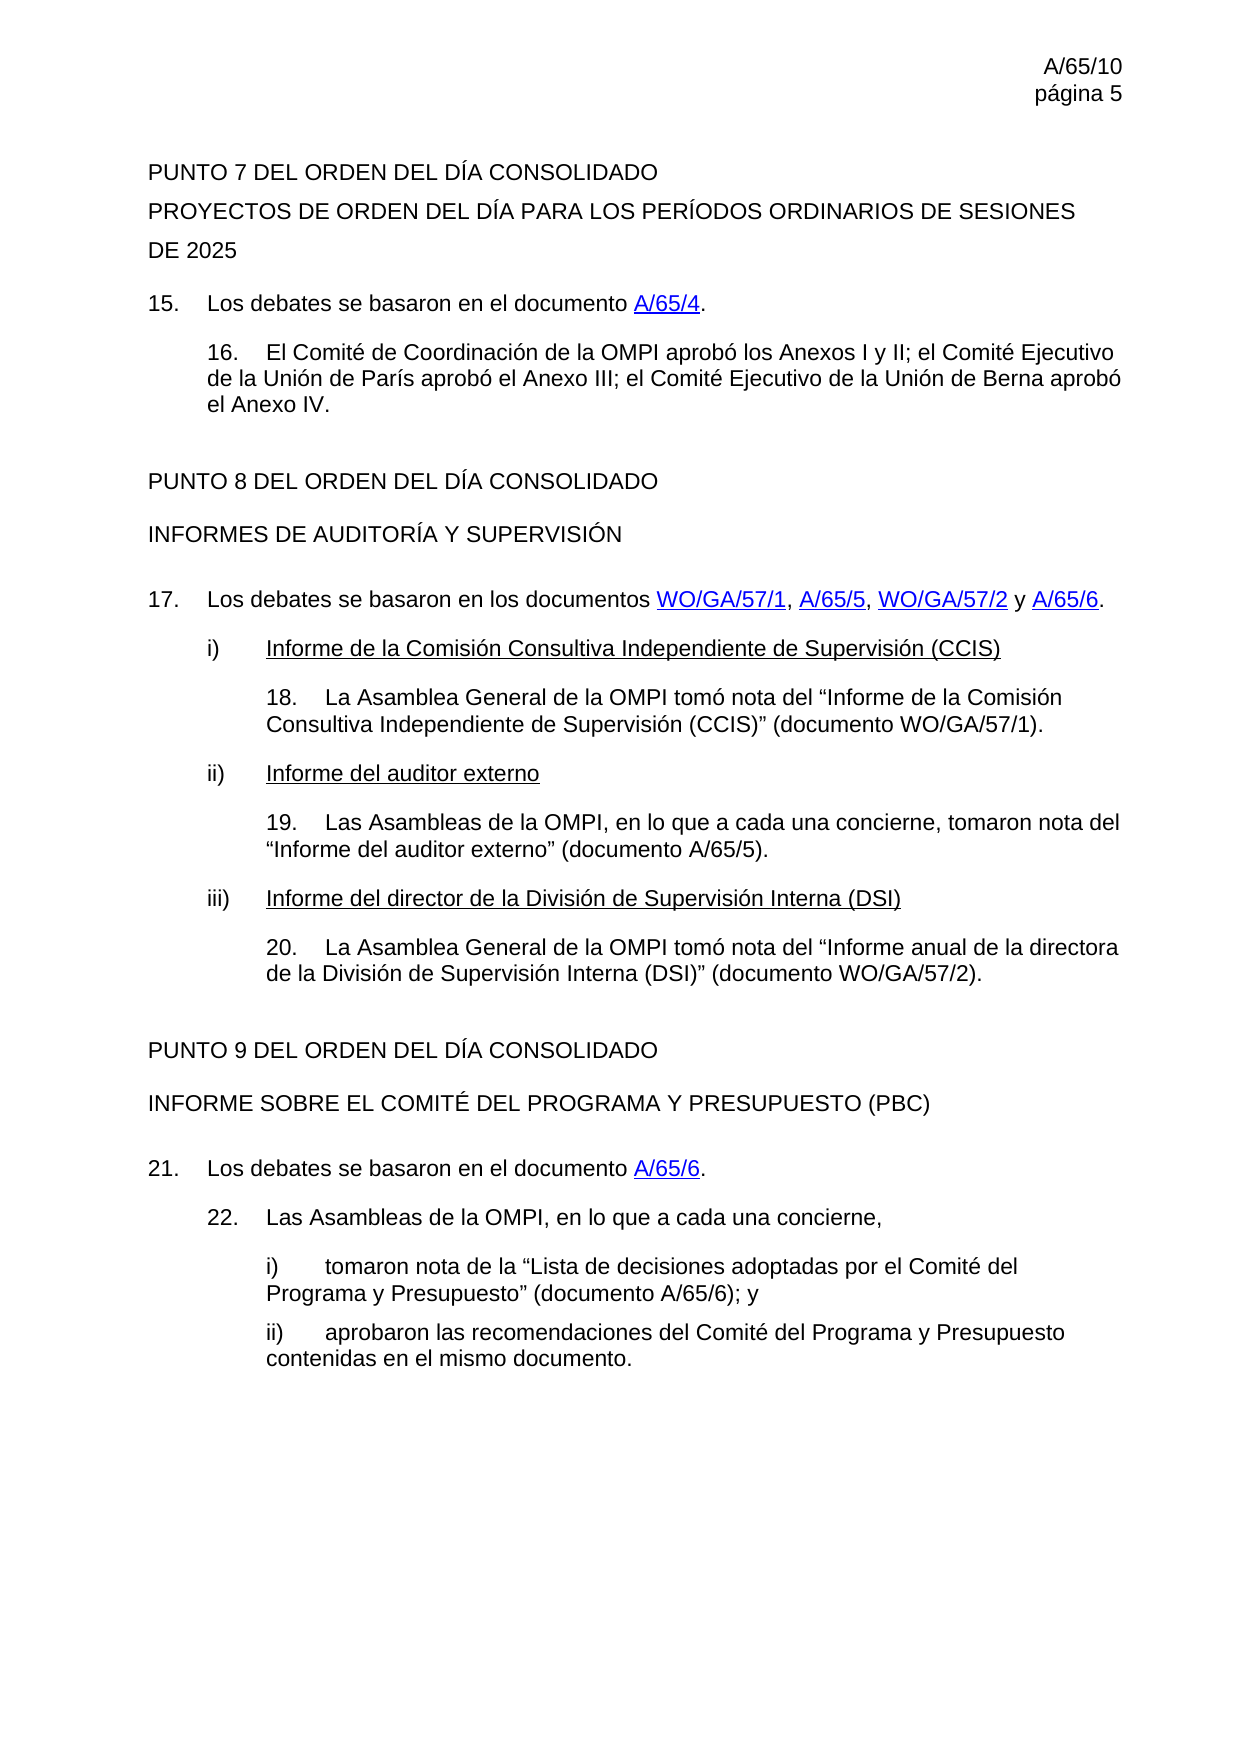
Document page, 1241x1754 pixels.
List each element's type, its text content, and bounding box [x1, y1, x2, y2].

text Las Asambleas de la OMPI, en lo que a cada una concierne, [207, 1204, 1122, 1230]
text Los debates se basaron en el documento A/65/6. [148, 1155, 1122, 1181]
list Informe de la Comisión Consultiva Independiente de Supervisión (CCIS) [207, 635, 1122, 661]
text Los debates se basaron en el documento A/65/4. [148, 289, 1122, 316]
text PUNTO 9 DEL ORDEN DEL DÍA CONSOLIDADO INFORME SOBRE EL COMITÉ DEL PROGRAMA Y PRESUPUESTO (PBC) [148, 1037, 1122, 1116]
text El Comité de Coordinación de la OMPI aprobó los Anexos I y II; el Comité Ejecutivo de la Unión de París aprobó el Anexo III; el Comité Ejecutivo de la Unión de Berna aprobó el Anexo IV. [207, 339, 1122, 418]
list Informe del auditor externo [207, 760, 1122, 786]
text Los debates se basaron en los documentos WO/GA/57/1, A/65/5, WO/GA/57/2 y A/65/6. [148, 586, 1122, 612]
list tomaron nota de la “Lista de decisiones adoptadas por el Comité del Programa y Presupuesto” (documento A/65/6); y [266, 1253, 1122, 1306]
subtitle PUNTO 7 DEL ORDEN DEL DÍA CONSOLIDADO PROYECTOS DE ORDEN DEL DÍA PARA LOS PERÍODOS ORDINARIOS DE SESIONES DE 2025 [148, 158, 1122, 264]
text PUNTO 8 DEL ORDEN DEL DÍA CONSOLIDADO INFORMES DE AUDITORÍA Y SUPERVISIÓN [148, 468, 1122, 547]
text La Asamblea General de la OMPI tomó nota del “Informe anual de la directora de la División de Supervisión Interna (DSI)” (documento WO/GA/57/2). [266, 934, 1122, 987]
text Las Asambleas de la OMPI, en lo que a cada una concierne, tomaron nota del “Informe del auditor externo” (documento A/65/5). [266, 809, 1122, 862]
list aprobaron las recomendaciones del Comité del Programa y Presupuesto contenidas en el mismo documento. [266, 1318, 1122, 1371]
list Informe del director de la División de Supervisión Interna (DSI) [207, 885, 1122, 911]
text La Asamblea General de la OMPI tomó nota del “Informe de la Comisión Consultiva Independiente de Supervisión (CCIS)” (documento WO/GA/57/1). [266, 684, 1122, 737]
